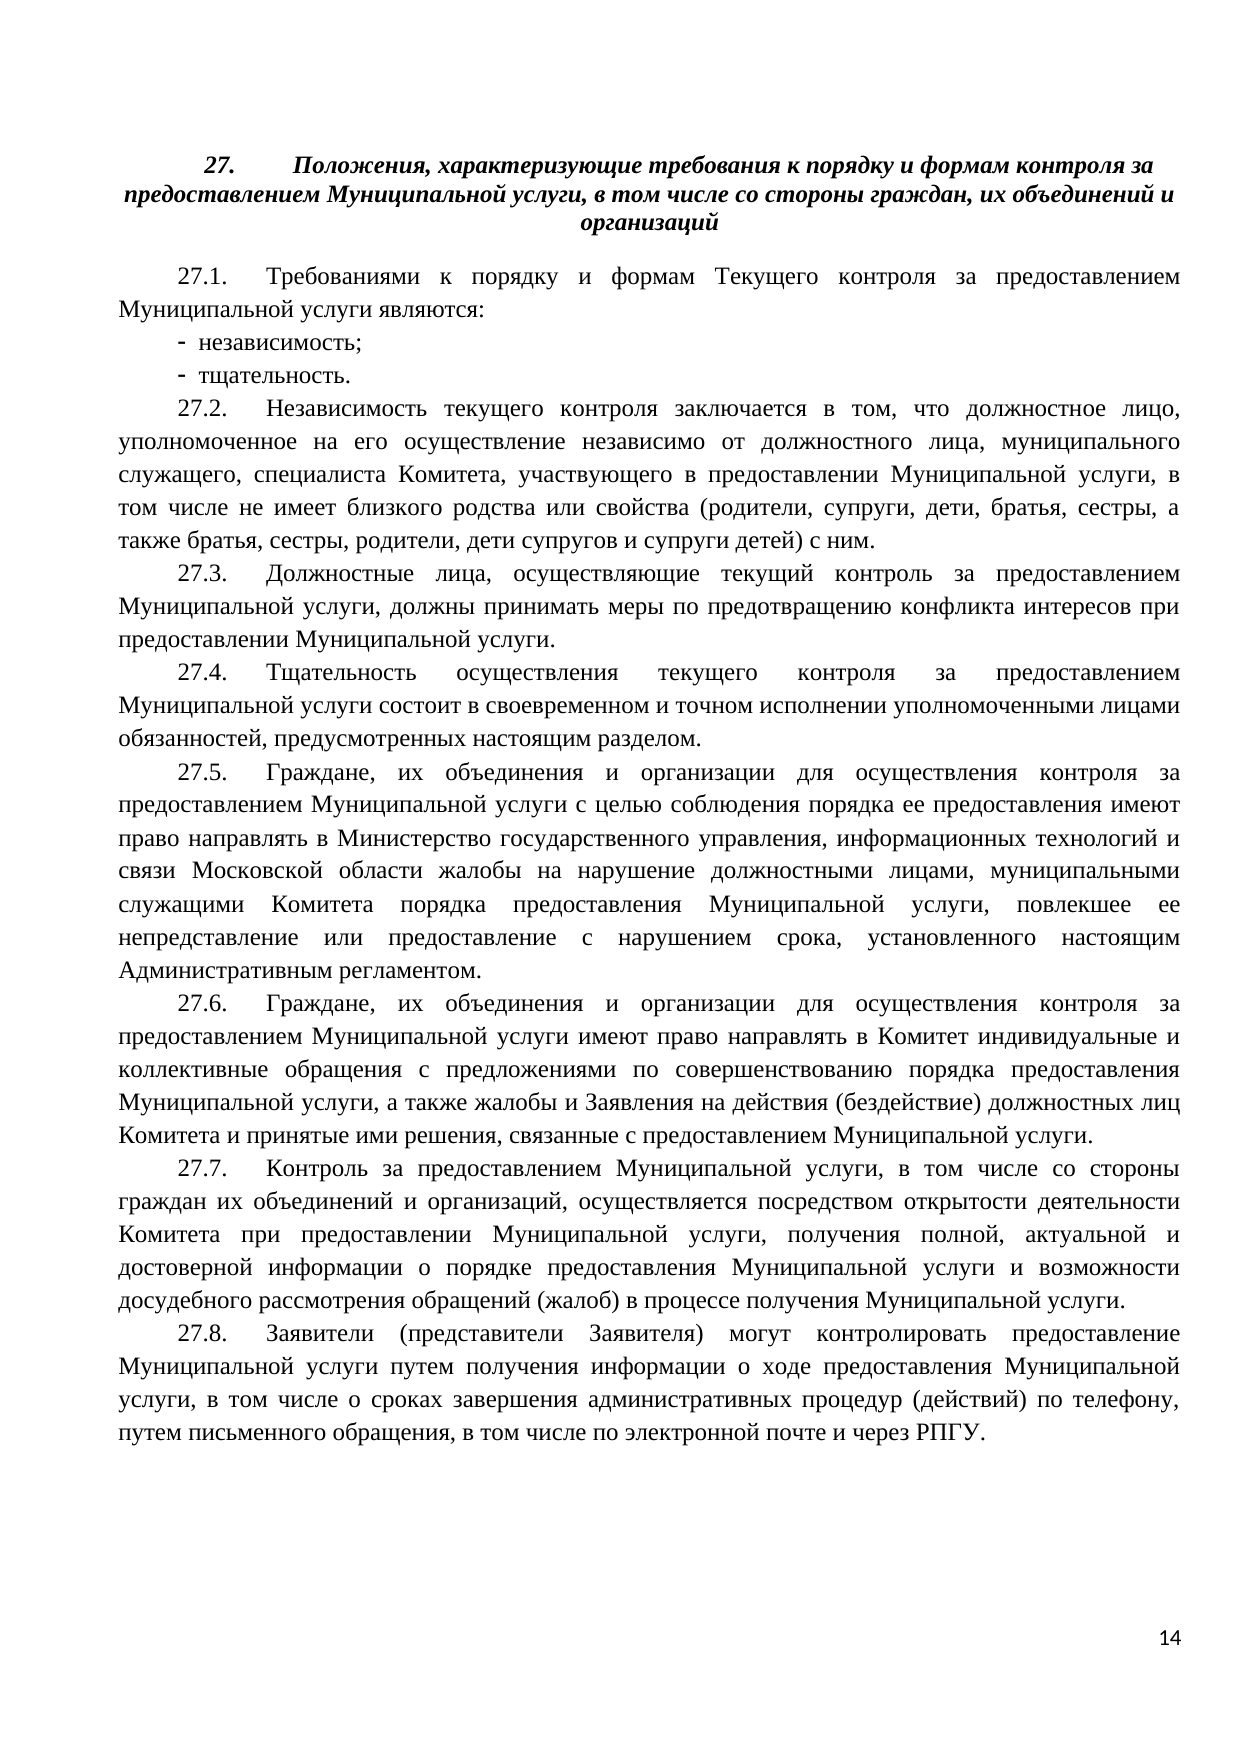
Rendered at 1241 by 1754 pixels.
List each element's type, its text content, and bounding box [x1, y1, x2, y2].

text Должностные лица, осуществляющие текущий контроль за предоставлением Муниципальной услуги, должны принимать меры по предотвращению конфликта интересов при предоставлении Муниципальной услуги. [118, 558, 1181, 653]
text Независимость текущего контроля заключается в том, что должностное лицо, уполномоченное на его осуществление независимо от должностного лица, муниципального служащего, специалиста Комитета, участвующего в предоставлении Муниципальной услуги, в том числе не имеет близкого родства или свойства (родители, супруги, дети, братья, сестры, а также братья, сестры, родители, дети супругов и супруги детей) с ним. [118, 393, 1181, 554]
list независимость; [118, 327, 1181, 356]
text Граждане, их объединения и организации для осуществления контроля за предоставлением Муниципальной услуги с целью соблюдения порядка ее предоставления имеют право направлять в Министерство государственного управления, информационных технологий и связи Московской области жалобы на нарушение должностными лицами, муниципальными служащими Комитета порядка предоставления Муниципальной услуги, повлекшее ее непредставление или предоставление с нарушением срока, установленного настоящим Административным регламентом. [118, 757, 1181, 983]
text Положения, характеризующие требования к порядку и формам контроля за предоставлением Муниципальной услуги, в том числе со стороны граждан, их объединений и организаций [118, 150, 1181, 236]
text Тщательность осуществления текущего контроля за предоставлением Муниципальной услуги состоит в своевременном и точном исполнении уполномоченными лицами обязанностей, предусмотренных настоящим разделом. [118, 657, 1181, 752]
text Заявители (представители Заявителя) могут контролировать предоставление Муниципальной услуги путем получения информации о ходе предоставления Муниципальной услуги, в том числе о сроках завершения административных процедур (действий) по телефону, путем письменного обращения, в том числе по электронной почте и через РПГУ. [118, 1318, 1181, 1446]
text Контроль за предоставлением Муниципальной услуги, в том числе со стороны граждан их объединений и организаций, осуществляется посредством открытости деятельности Комитета при предоставлении Муниципальной услуги, получения полной, актуальной и достоверной информации о порядке предоставления Муниципальной услуги и возможности досудебного рассмотрения обращений (жалоб) в процессе получения Муниципальной услуги. [118, 1153, 1181, 1314]
text Требованиями к порядку и формам Текущего контроля за предоставлением Муниципальной услуги являются: [118, 261, 1181, 323]
text Граждане, их объединения и организации для осуществления контроля за предоставлением Муниципальной услуги имеют право направлять в Комитет индивидуальные и коллективные обращения с предложениями по совершенствованию порядка предоставления Муниципальной услуги, а также жалобы и Заявления на действия (бездействие) должностных лиц Комитета и принятые ими решения, связанные с предоставлением Муниципальной услуги. [118, 988, 1181, 1148]
list тщательность. [118, 360, 1181, 389]
